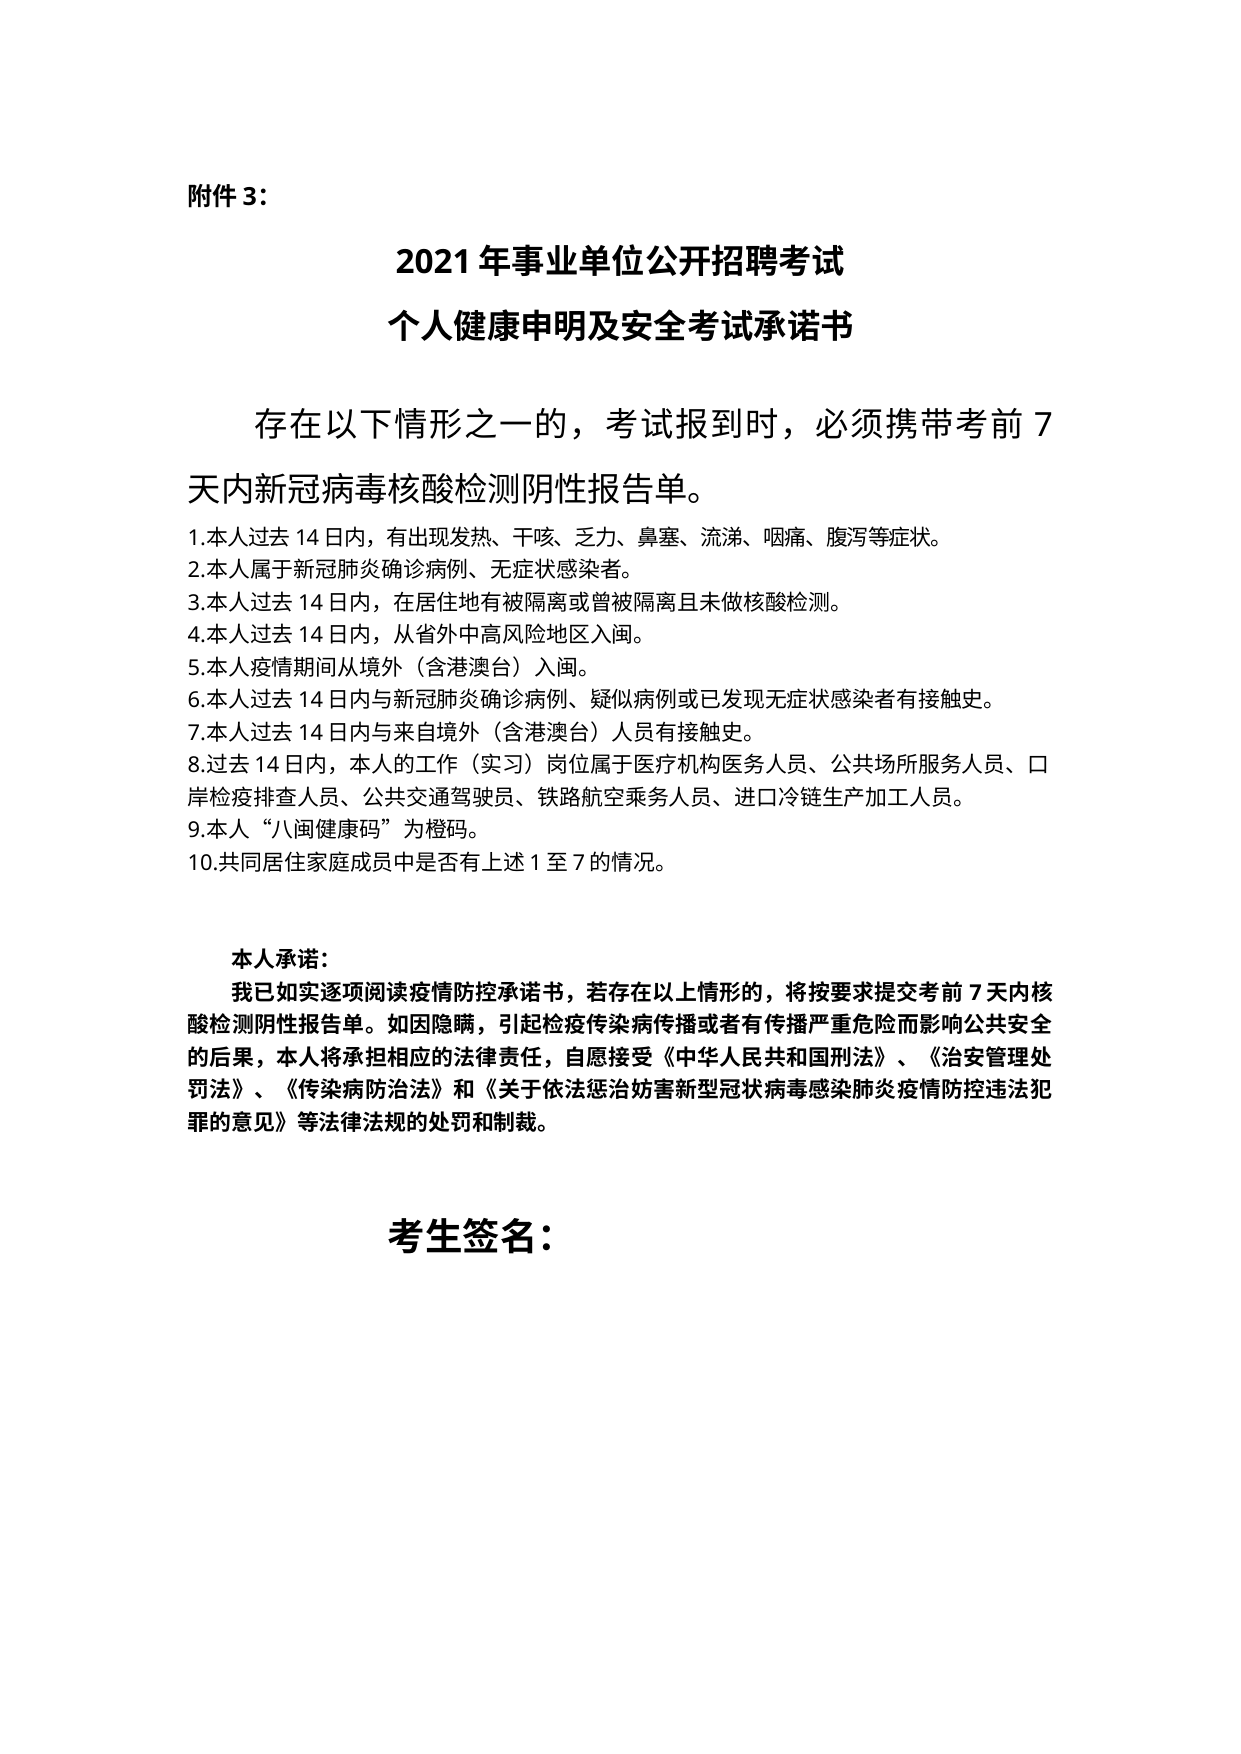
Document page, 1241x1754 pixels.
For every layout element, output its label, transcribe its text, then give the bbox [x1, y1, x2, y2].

text 8.过去14日内，本人的工作（实习）岗位属于医疗机构医务人员、公共场所服务人员、口岸检疫排查人员、公共交通驾驶员、铁路航空乘务人员、进口冷链生产加工人员。 [187, 747, 1053, 812]
text 2021年事业单位公开招聘考试 [187, 227, 1053, 292]
text 10.共同居住家庭成员中是否有上述1至7的情况。 [187, 844, 1053, 877]
text 6.本人过去14日内与新冠肺炎确诊病例、疑似病例或已发现无症状感染者有接触史。 [187, 682, 1053, 714]
text 存在以下情形之一的，考试报到时，必须携带考前7天内新冠病毒核酸检测阴性报告单。 [187, 389, 1053, 519]
text 考生签名： [187, 1202, 1053, 1267]
text 我已如实逐项阅读疫情防控承诺书，若存在以上情形的，将按要求提交考前7天内核酸检测阴性报告单。如因隐瞒，引起检疫传染病传播或者有传播严重危险而影响公共安全的后果，本人将承担相应的法律责任，自愿接受《中华人民共和国刑法》、《治安管理处罚法》、《传染病防治法》和《关于依法惩治妨害新型冠状病毒感染肺炎疫情防控违法犯罪的意见》等法律法规的处罚和制裁。 [187, 974, 1053, 1137]
text 附件3： [187, 162, 1053, 227]
text 9.本人“八闽健康码”为橙码。 [187, 812, 1053, 844]
text 7.本人过去14日内与来自境外（含港澳台）人员有接触史。 [187, 714, 1053, 747]
text 本人承诺： [187, 942, 1053, 974]
text 4.本人过去14日内，从省外中高风险地区入闽。 [187, 617, 1053, 649]
text 1.本人过去14日内，有出现发热、干咳、乏力、鼻塞、流涕、咽痛、腹泻等症状。 [187, 519, 1053, 552]
text 个人健康申明及安全考试承诺书 [187, 292, 1053, 357]
text 2.本人属于新冠肺炎确诊病例、无症状感染者。 [187, 552, 1053, 584]
text 3.本人过去14日内，在居住地有被隔离或曾被隔离且未做核酸检测。 [187, 584, 1053, 617]
text 5.本人疫情期间从境外（含港澳台）入闽。 [187, 649, 1053, 682]
